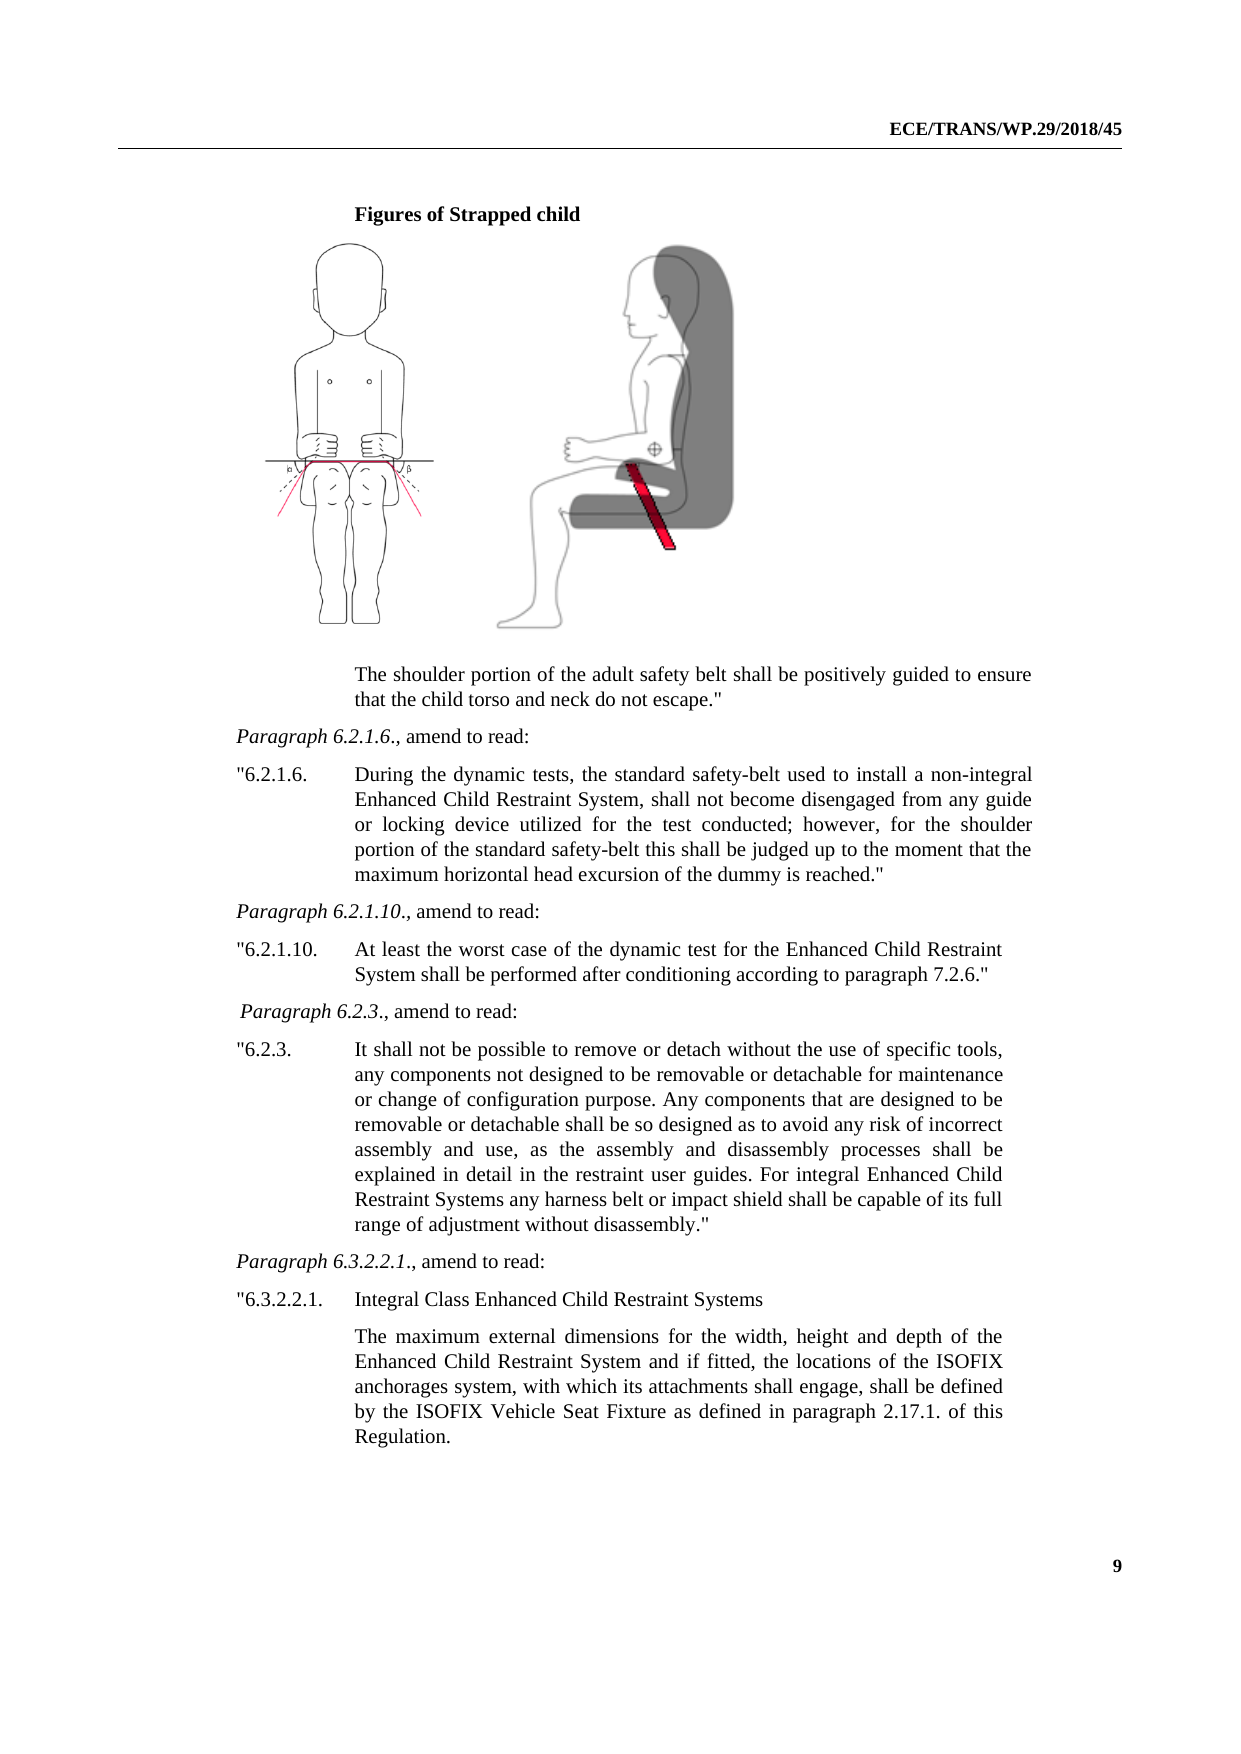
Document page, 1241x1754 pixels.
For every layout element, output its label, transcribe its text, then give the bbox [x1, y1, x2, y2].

text Paragraph 6.2.3., amend to read: [240, 998, 1015, 1023]
text "6.2.1.6. During the dynamic tests, the standard safety-belt used to install a non-integral Enhanced Child Restraint System, shall not become disengaged from any guide or locking device utilized for the test conducted; however, for the shoulder portion of the standard safety-belt this shall be judged up to the moment that the maximum horizontal head excursion of the dummy is reached." [236, 761, 1033, 886]
picture [236, 226, 786, 649]
text "6.2.1.10. At least the worst case of the dynamic test for the Enhanced Child Restraint System shall be performed after conditioning according to paragraph 7.2.6." [236, 936, 1004, 986]
text The maximum external dimensions for the width, height and depth of the Enhanced Child Restraint System and if fitted, the locations of the ISOFIX anchorages system, with which its attachments shall engage, shall be defined by the ISOFIX Vehicle Seat Fixture as defined in paragraph 2.17.1. of this Regulation. [236, 1323, 1004, 1448]
text Paragraph 6.2.1.6., amend to read: [236, 723, 1033, 748]
subtitle Figures of Strapped child [118, 202, 1122, 226]
text Paragraph 6.3.2.2.1., amend to read: [236, 1248, 1033, 1273]
text "6.2.3. It shall not be possible to remove or detach without the use of specific tools, any components not designed to be removable or detachable for maintenance or change of configuration purpose. Any components that are designed to be removable or detachable shall be so designed as to avoid any risk of incorrect assembly and use, as the assembly and disassembly processes shall be explained in detail in the restraint user guides. For integral Enhanced Child Restraint Systems any harness belt or impact shield shall be capable of its full range of adjustment without disassembly." [236, 1036, 1004, 1236]
text "6.3.2.2.1. Integral Class Enhanced Child Restraint Systems [236, 1286, 1033, 1311]
text Paragraph 6.2.1.10., amend to read: [236, 898, 1033, 923]
text The shoulder portion of the adult safety belt shall be positively guided to ensure that the child torso and neck do not escape." [236, 661, 1033, 711]
